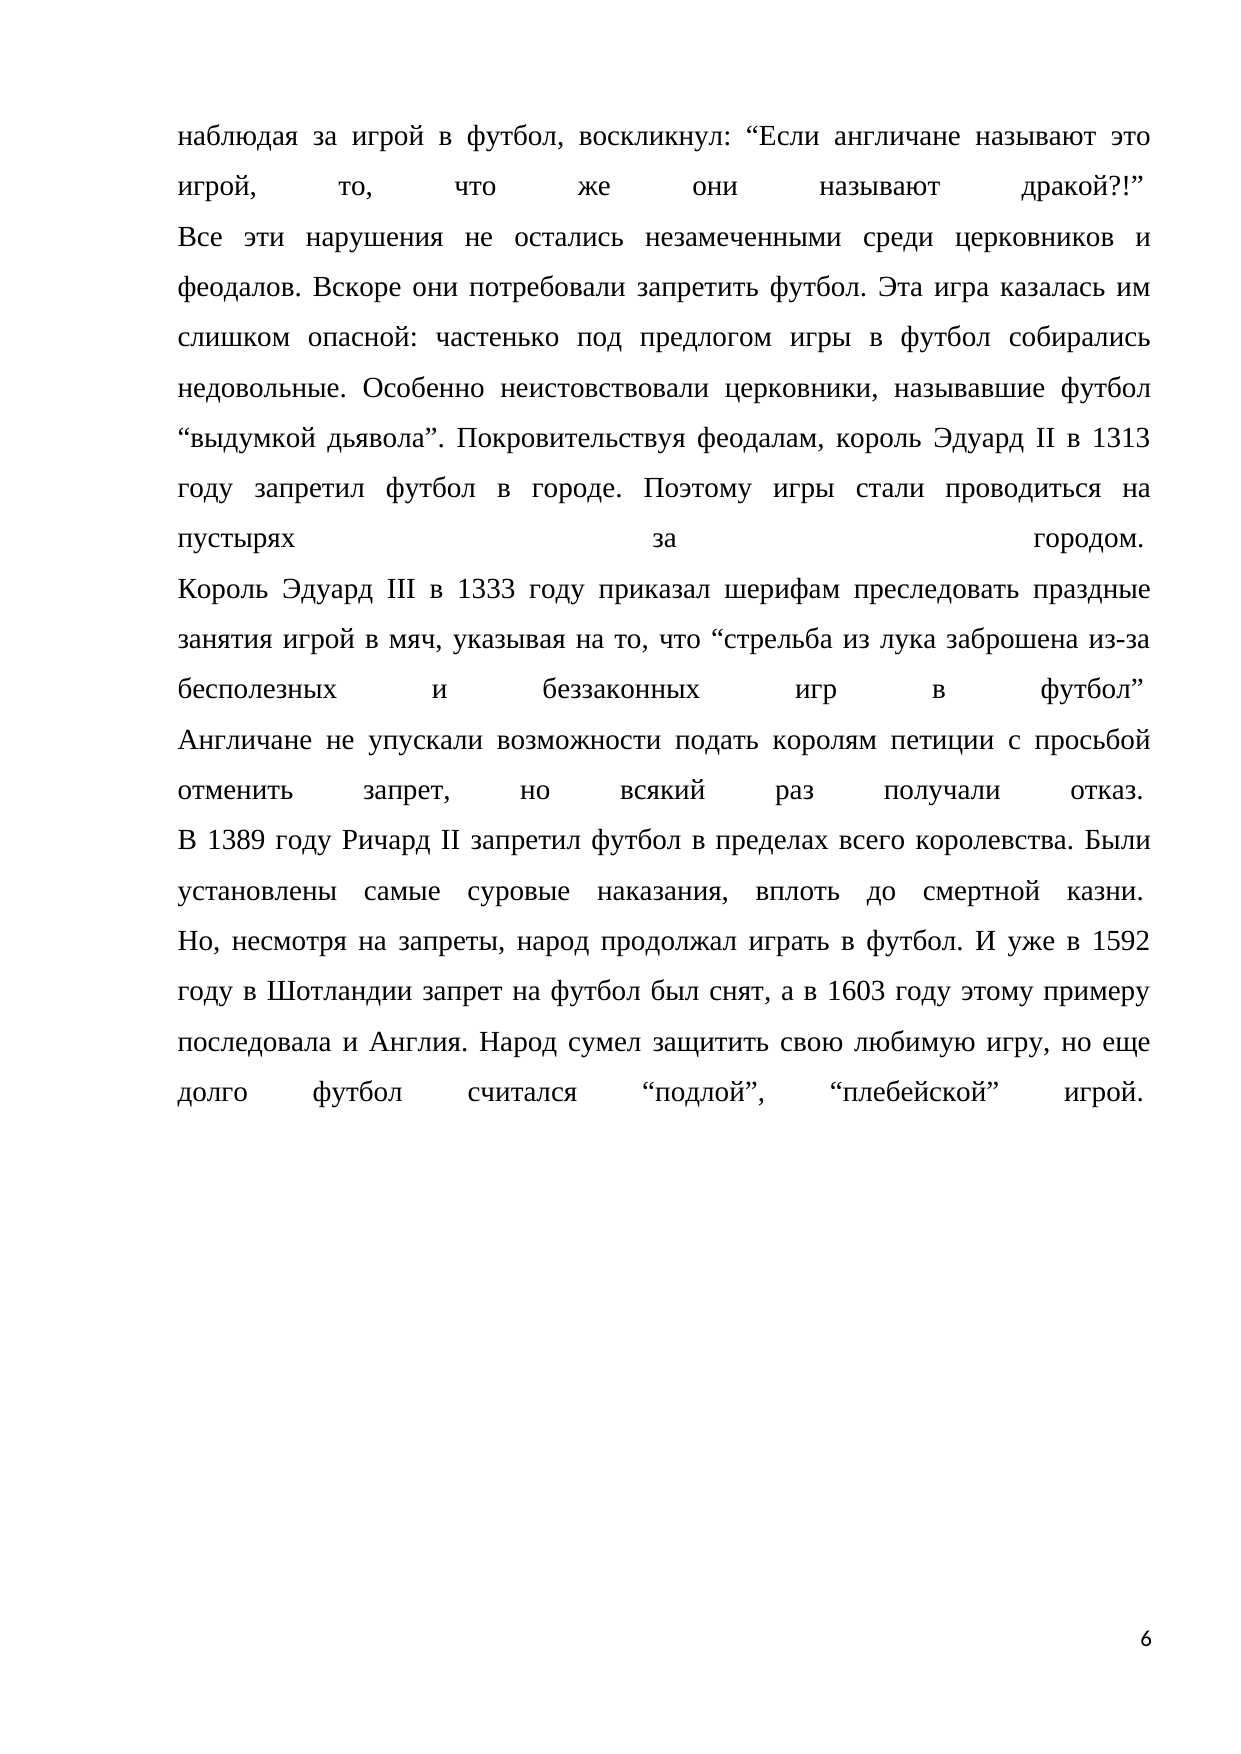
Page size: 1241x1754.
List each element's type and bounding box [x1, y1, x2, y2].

text [177, 118, 1152, 1151]
